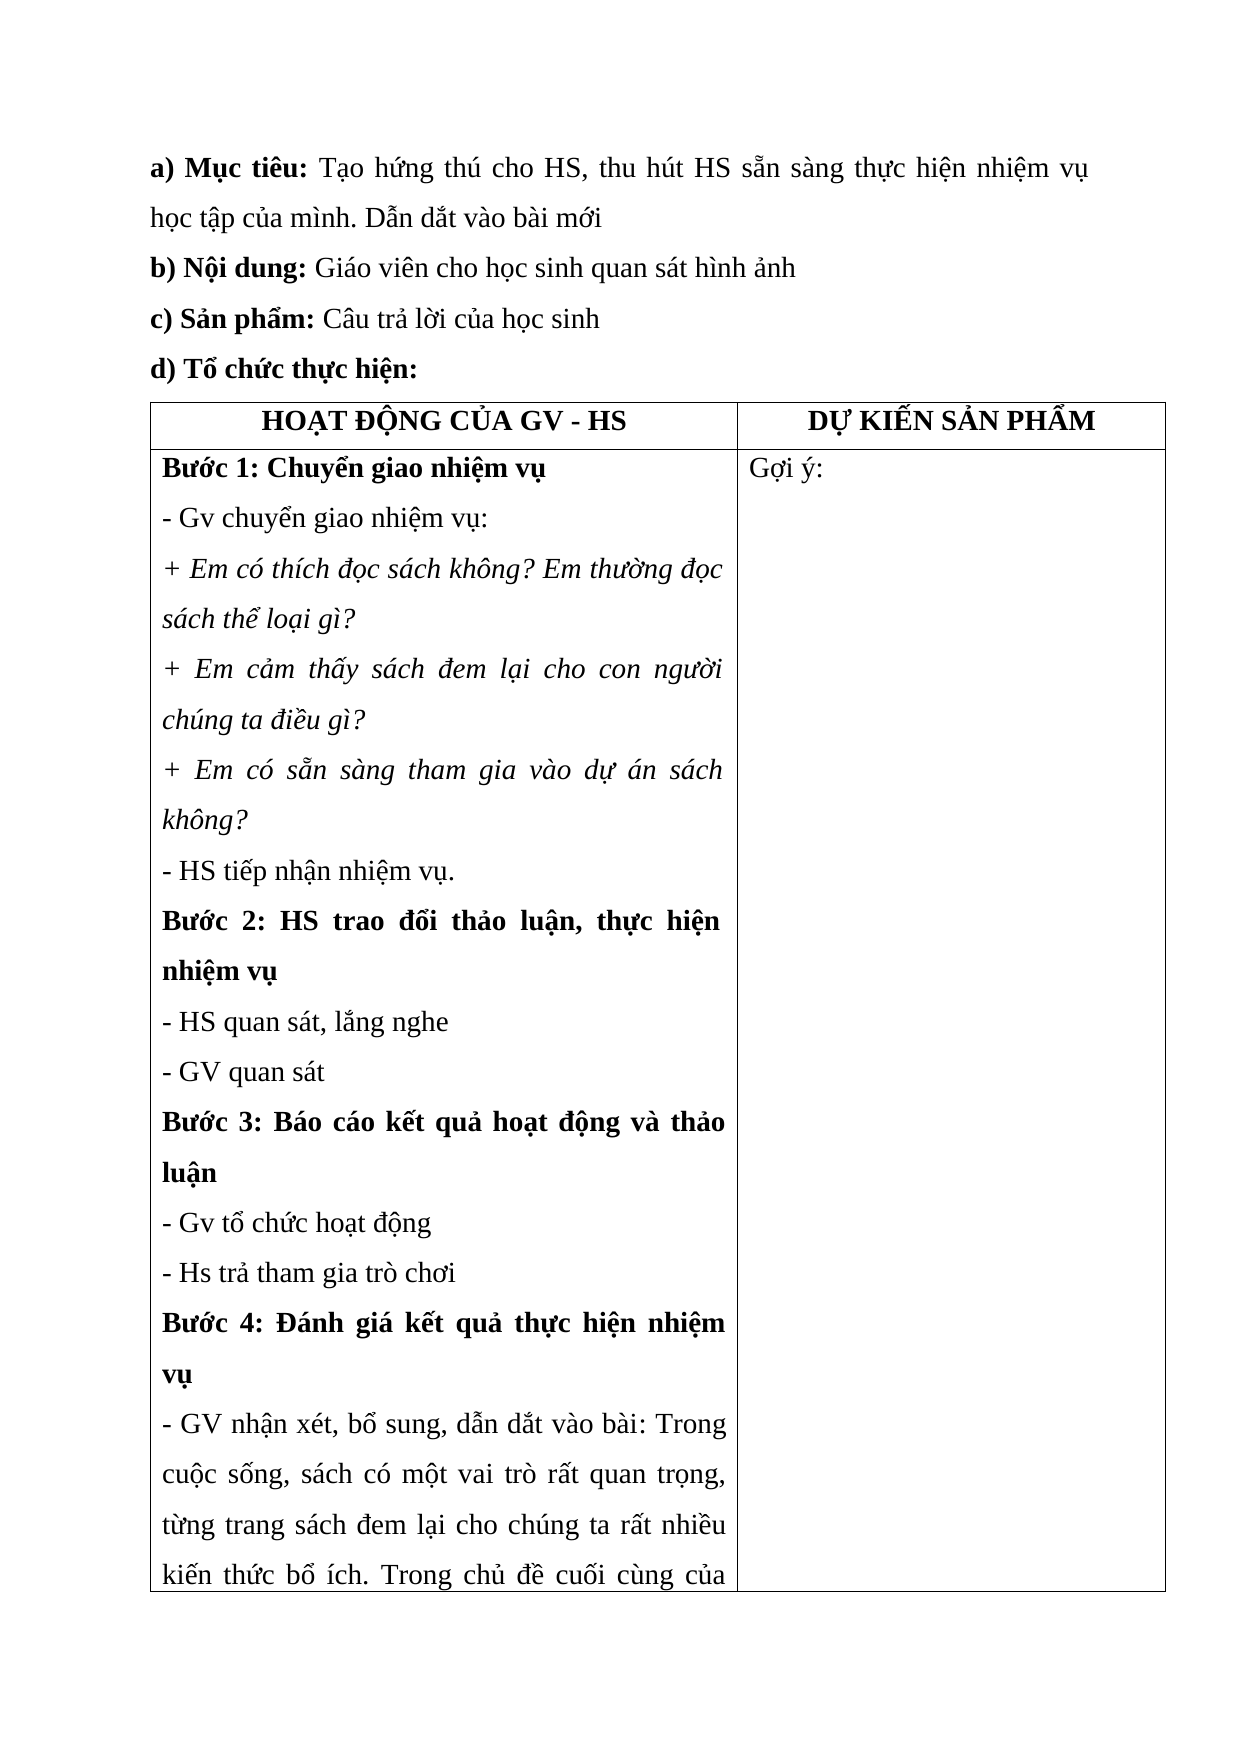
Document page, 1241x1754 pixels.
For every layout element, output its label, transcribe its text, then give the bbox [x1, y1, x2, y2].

table_cell Gợi ý: [738, 450, 1165, 1591]
text b) Nội dung: Giáo viên cho học sinh quan sát hình ảnh [150, 251, 1090, 284]
text c) Sản phẩm: Câu trả lời của học sinh [150, 301, 1090, 334]
table_header HOẠT ĐỘNG CỦA GV - HS [151, 403, 737, 449]
table_header DỰ KIẾN SẢN PHẨM [738, 403, 1165, 449]
text a) Mục tiêu: Tạo hứng thú cho HS, thu hút HS sẵn sàng thực hiện nhiệm vụ học tập của mình. Dẫn dắt vào bài mới [150, 150, 1090, 234]
text d) Tổ chức thực hiện: nguyễn nhâm 1357 [150, 351, 1090, 385]
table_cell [151, 450, 737, 1591]
